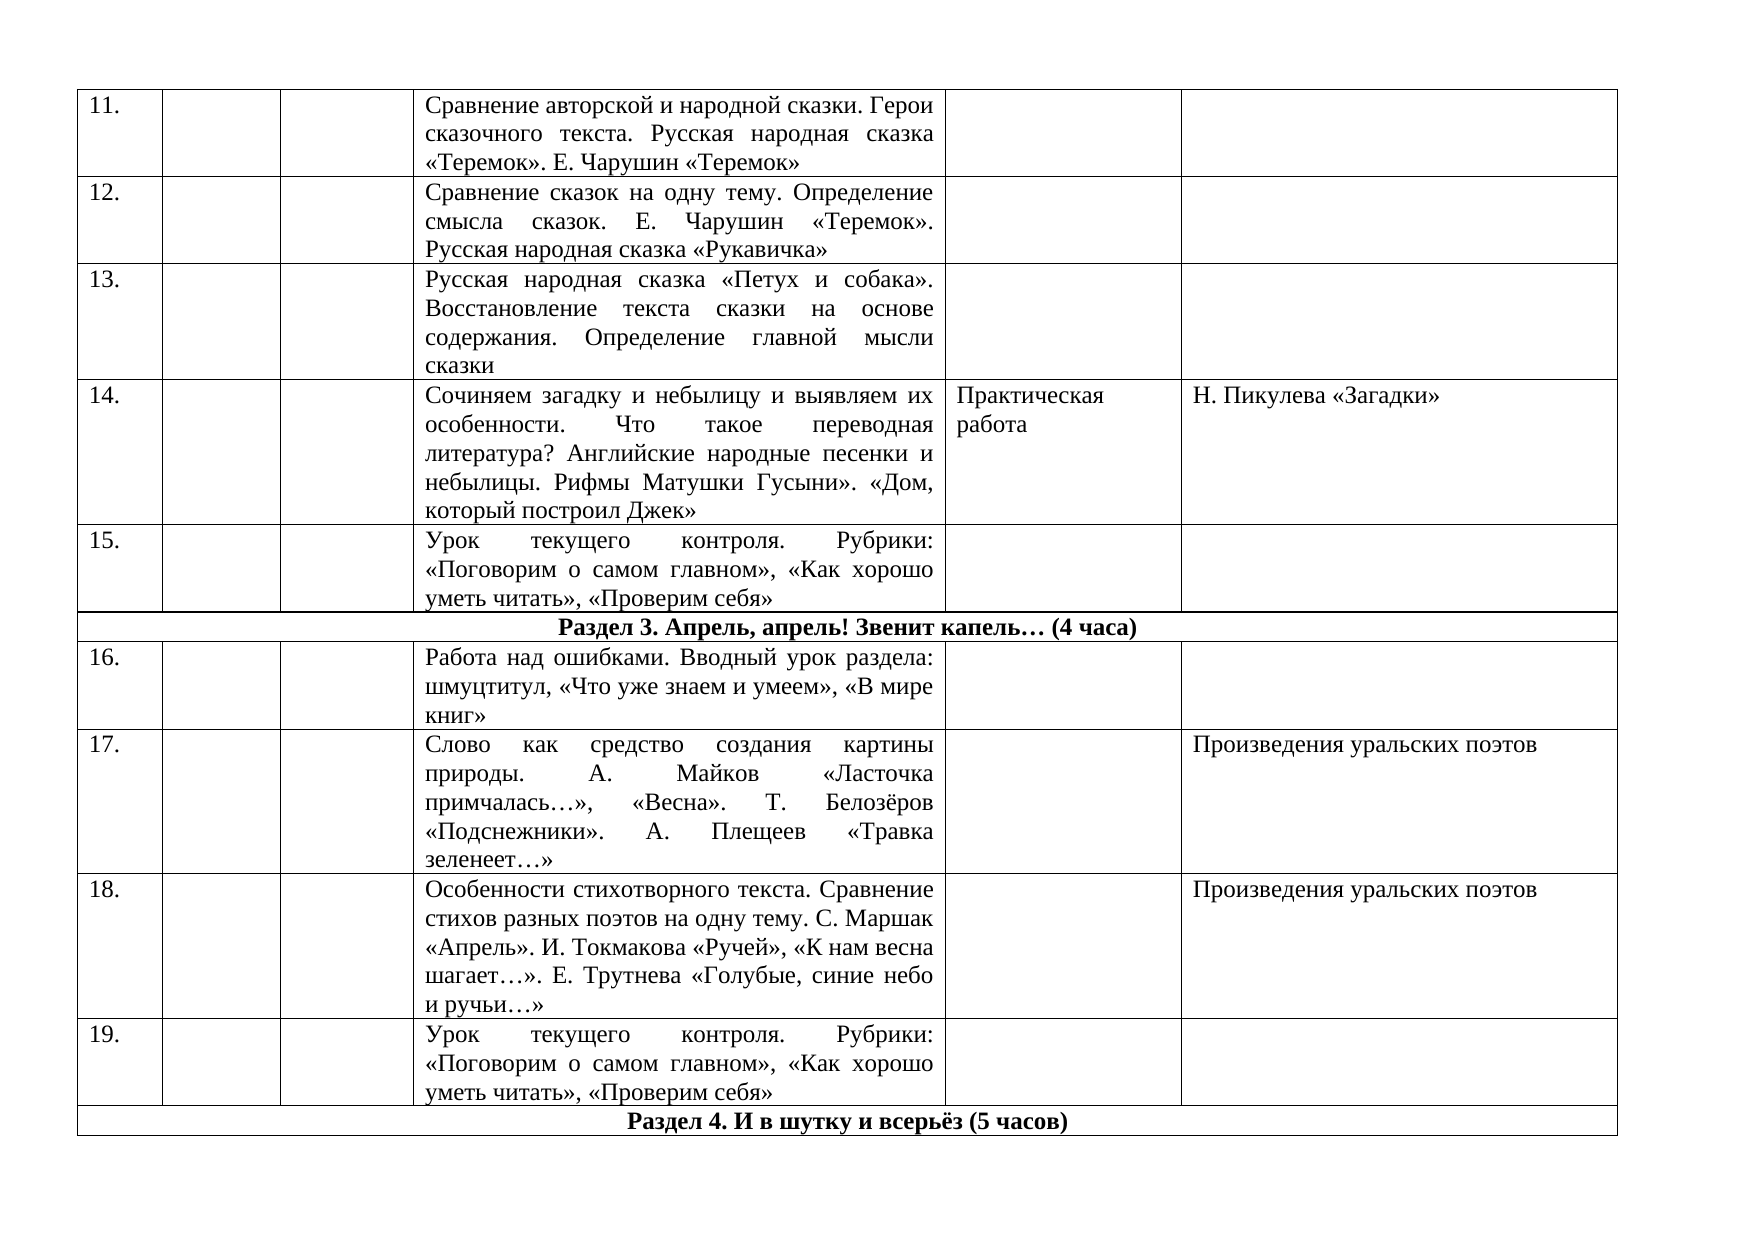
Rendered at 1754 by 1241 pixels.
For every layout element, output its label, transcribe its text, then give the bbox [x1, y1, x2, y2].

table_cell 15. [78, 525, 162, 611]
table_cell [946, 874, 1181, 1018]
table_cell Раздел 3. Апрель, апрель! Звенит капель… (4 часа) [78, 613, 1617, 641]
table_cell Слово как средство создания картины природы. А. Майков «Ласточка примчалась…», «Весна». Т. Белозёров «Подснежники». А. Плещеев «Травка зеленеет…» [414, 730, 945, 873]
table_cell Сравнение сказок на одну тему. Определение смысла сказок. Е. Чарушин «Теремок». Русская народная сказка «Рукавичка» [414, 177, 945, 263]
table_cell [1182, 642, 1617, 728]
table_cell 12. [78, 177, 162, 263]
table_cell [946, 730, 1181, 873]
table_cell [281, 525, 413, 611]
table_cell Урок текущего контроля. Рубрики: «Поговорим о самом главном», «Как хорошо уметь читать», «Проверим себя» [414, 1019, 945, 1105]
table_cell Русская народная сказка «Петух и собака». Восстановление текста сказки на основе содержания. Определение главной мысли сказки [414, 264, 945, 379]
table_cell [946, 525, 1181, 611]
table_cell [163, 90, 280, 176]
table_cell 18. [78, 874, 162, 1018]
table_cell [1182, 264, 1617, 379]
table_cell [281, 380, 413, 524]
table_cell 13. [78, 264, 162, 379]
table_cell 14. [78, 380, 162, 524]
table_cell [281, 730, 413, 873]
table_cell [163, 874, 280, 1018]
table_cell 17. [78, 730, 162, 873]
table_cell Раздел 4. И в шутку и всерьёз (5 часов) [78, 1106, 1617, 1135]
table_cell [163, 1019, 280, 1105]
table_cell [281, 1019, 413, 1105]
table_cell Произведения уральских поэтов [1182, 874, 1617, 1018]
table_cell Работа над ошибками. Вводный урок раздела: шмуцтитул, «Что уже знаем и умеем», «В мире книг» [414, 642, 945, 728]
table_cell [163, 177, 280, 263]
table_cell [1182, 90, 1617, 176]
table_cell [281, 642, 413, 728]
table_cell [163, 730, 280, 873]
table_cell [946, 642, 1181, 728]
table_cell [946, 264, 1181, 379]
table_cell [281, 874, 413, 1018]
table_cell [946, 177, 1181, 263]
table_cell [163, 525, 280, 611]
table_cell [163, 642, 280, 728]
table_cell [281, 264, 413, 379]
table_cell 11. [78, 90, 162, 176]
table_cell [1182, 525, 1617, 611]
table_cell Произведения уральских поэтов [1182, 730, 1617, 873]
table_cell [1182, 1019, 1617, 1105]
table_cell 19. [78, 1019, 162, 1105]
table_cell [281, 90, 413, 176]
table_cell Н. Пикулева «Загадки» [1182, 380, 1617, 524]
table_cell Сочиняем загадку и небылицу и выявляем их особенности. Что такое переводная литература? Английские народные песенки и небылицы. Рифмы Матушки Гусыни». «Дом, который построил Джек» [414, 380, 945, 524]
table_cell [281, 177, 413, 263]
table_cell Сравнение авторской и народной сказки. Герои сказочного текста. Русская народная сказка «Теремок». Е. Чарушин «Теремок» [414, 90, 945, 176]
table_cell [946, 90, 1181, 176]
table_cell [163, 380, 280, 524]
table_cell Урок текущего контроля. Рубрики: «Поговорим о самом главном», «Как хорошо уметь читать», «Проверим себя» [414, 525, 945, 611]
table_cell Практическая работа [946, 380, 1181, 524]
table_cell [163, 264, 280, 379]
table_cell Особенности стихотворного текста. Сравнение стихов разных поэтов на одну тему. С. Маршак «Апрель». И. Токмакова «Ручей», «К нам весна шагает…». Е. Трутнева «Голубые, синие небо и ручьи…» [414, 874, 945, 1018]
table_cell [946, 1019, 1181, 1105]
table_cell [1182, 177, 1617, 263]
table_cell 16. [78, 642, 162, 728]
